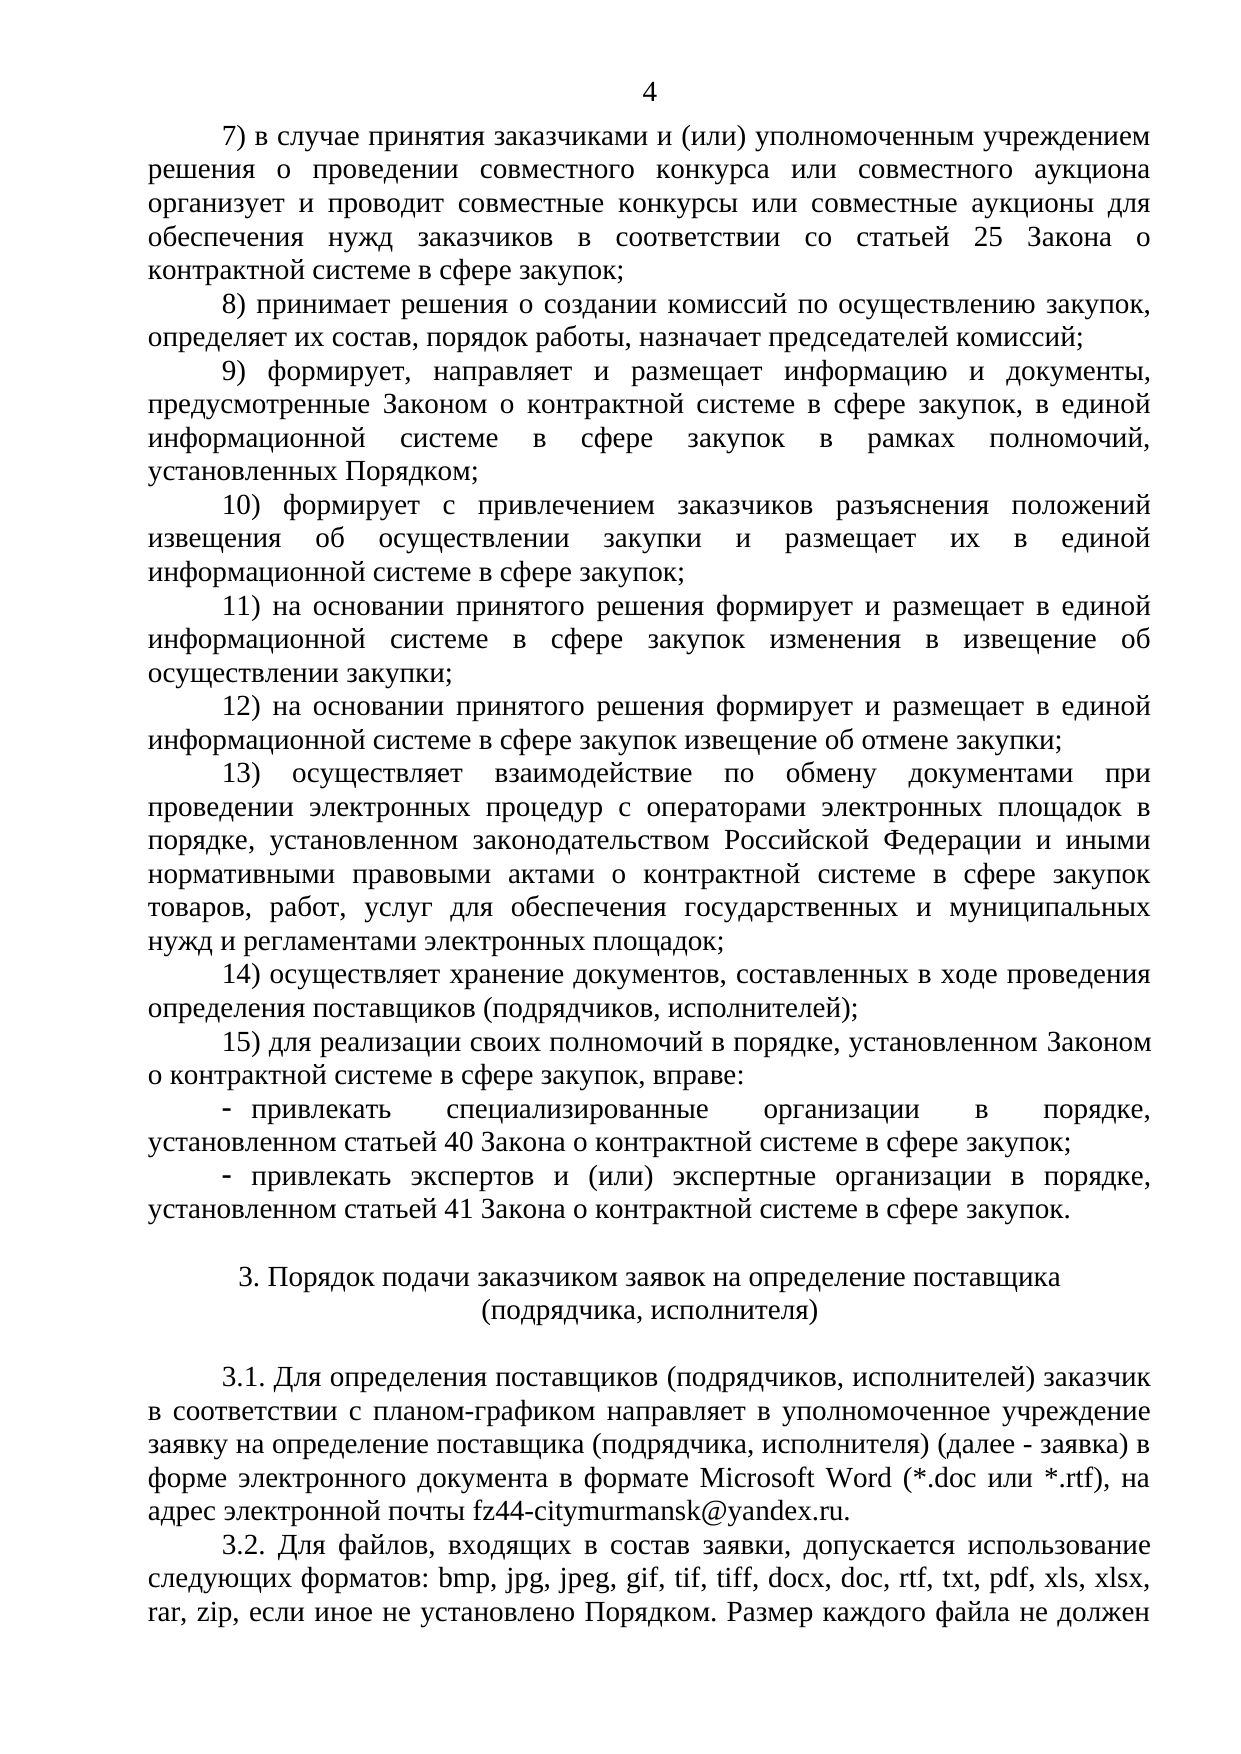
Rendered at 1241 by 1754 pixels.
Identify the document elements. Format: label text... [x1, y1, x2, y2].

text 13) осуществляет взаимодействие по обмену документами при проведении электронных процедур с операторами электронных площадок в порядке, установленном законодательством Российской Федерации и иными нормативными правовыми актами о контрактной системе в сфере закупок товаров, работ, услуг для обеспечения государственных и муниципальных нужд и регламентами электронных площадок; [148, 755, 1152, 957]
text 14) осуществляет хранение документов, составленных в ходе проведения определения поставщиков (подрядчиков, исполнителей); [148, 957, 1152, 1024]
list привлекать экспертов и (или) экспертные организации в порядке, установленном статьей 41 Закона о контрактной системе в сфере закупок. [148, 1158, 1152, 1225]
text (подрядчика, исполнителя) [148, 1292, 1152, 1326]
text 12) на основании принятого решения формирует и размещает в единой информационной системе в сфере закупок извещение об отмене закупки; [148, 688, 1152, 755]
text 3. Порядок подачи заказчиком заявок на определение поставщика [148, 1259, 1152, 1292]
text 3.1. Для определения поставщиков (подрядчиков, исполнителей) заказчик в соответствии с планом-графиком направляет в уполномоченное учреждение заявку на определение поставщика (подрядчика, исполнителя) (далее - заявка) в форме электронного документа в формате Microsoft Word (*.doc или *.rtf), на адрес электронной почты fz44-citymurmansk@yandex.ru. [148, 1359, 1152, 1527]
list привлекать специализированные организации в порядке, установленном статьей 40 Закона о контрактной системе в сфере закупок; [148, 1091, 1152, 1158]
text 15) для реализации своих полномочий в порядке, установленном Законом о контрактной системе в сфере закупок, вправе: [148, 1024, 1152, 1091]
text 11) на основании принятого решения формирует и размещает в единой информационной системе в сфере закупок изменения в извещение об осуществлении закупки; [148, 588, 1152, 688]
text 7) в случае принятия заказчиками и (или) уполномоченным учреждением решения о проведении совместного конкурса или совместного аукциона организует и проводит совместные конкурсы или совместные аукционы для обеспечения нужд заказчиков в соответствии со статьей 25 Закона о контрактной системе в сфере закупок; [148, 118, 1152, 286]
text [148, 1527, 1152, 1628]
text 10) формирует с привлечением заказчиков разъяснения положений извещения об осуществлении закупки и размещает их в единой информационной системе в сфере закупок; [148, 487, 1152, 588]
text 8) принимает решения о создании комиссий по осуществлению закупок, определяет их состав, порядок работы, назначает председателей комиссий; [148, 286, 1152, 353]
text 9) формирует, направляет и размещает информацию и документы, предусмотренные Законом о контрактной системе в сфере закупок, в единой информационной системе в сфере закупок в рамках полномочий, установленных Порядком; [148, 353, 1152, 487]
